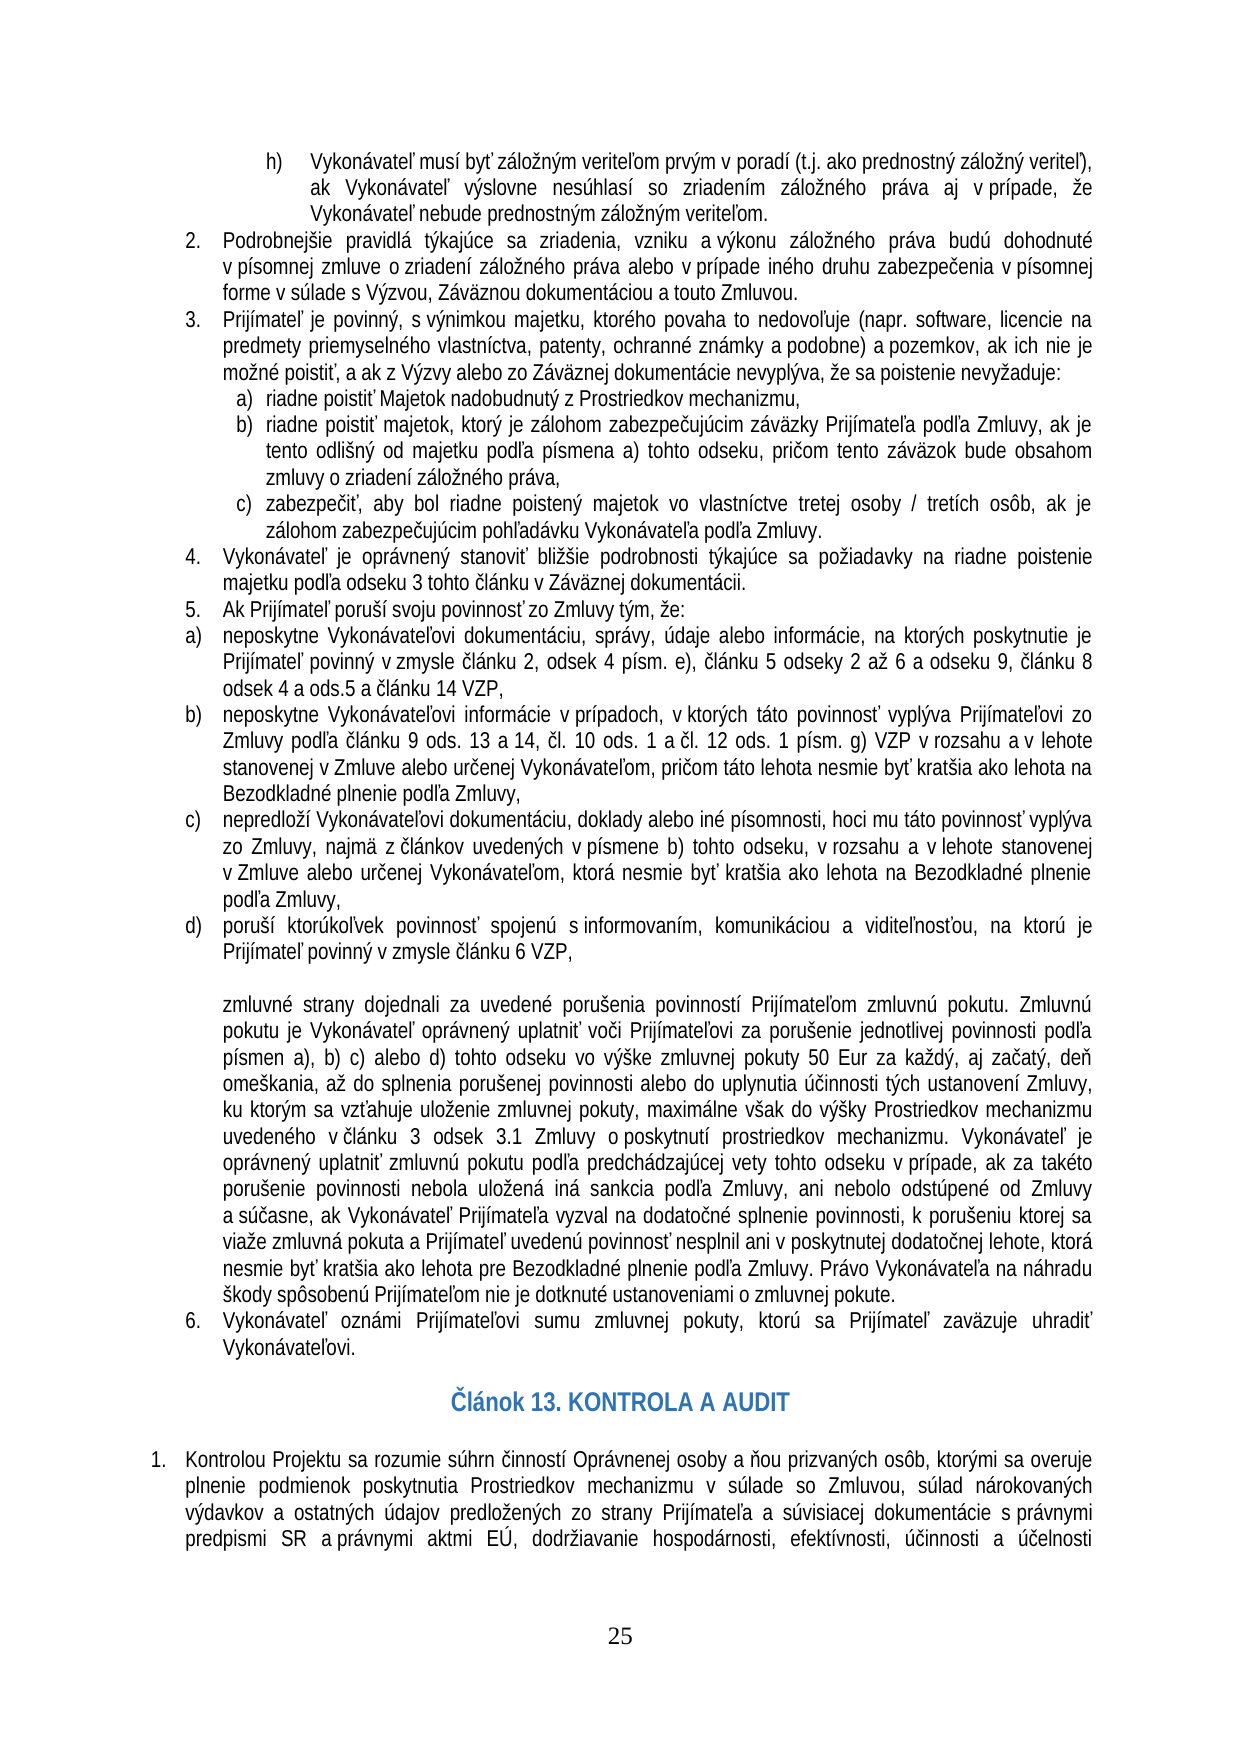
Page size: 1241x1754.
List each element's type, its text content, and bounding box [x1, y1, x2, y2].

list riadne poistiť Majetok nadobudnutý z Prostriedkov mechanizmu, [236, 385, 1093, 411]
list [166, 1446, 1093, 1551]
list zmluvné strany dojednali za uvedené porušenia povinností Prijímateľom zmluvnú pokutu. Zmluvnú pokutu je Vykonávateľ oprávnený uplatniť voči Prijímateľovi za porušenie jednotlivej povinnosti podľa písmen a), b) c) alebo d) tohto odseku vo výške zmluvnej pokuty 50 Eur za každý, aj začatý, deň omeškania, až do splnenia porušenej povinnosti alebo do uplynutia účinnosti tých ustanovení Zmluvy, ku ktorým sa vzťahuje uloženie zmluvnej pokuty, maximálne však do výšky Prostriedkov mechanizmu uvedeného v článku 3 odsek 3.1 Zmluvy o poskytnutí prostriedkov mechanizmu. Vykonávateľ je oprávnený uplatniť zmluvnú pokutu podľa predchádzajúcej vety tohto odseku v prípade, ak za takéto porušenie povinnosti nebola uložená iná sankcia podľa Zmluvy, ani nebolo odstúpené od Zmluvy a súčasne, ak Vykonávateľ Prijímateľa vyzval na dodatočné splnenie povinnosti, k porušeniu ktorej sa viaže zmluvná pokuta a Prijímateľ uvedenú povinnosť nesplnil ani v poskytnutej dodatočnej lehote, ktorá nesmie byť kratšia ako lehota pre Bezodkladné plnenie podľa Zmluvy. Právo Vykonávateľa na náhradu škody spôsobenú Prijímateľom nie je dotknuté ustanoveniami o zmluvnej pokute. [223, 991, 1093, 1307]
list zabezpečiť, aby bol riadne poistený majetok vo vlastníctve tretej osoby / tretích osôb, ak je zálohom zabezpečujúcim pohľadávku Vykonávateľa podľa Zmluvy. [236, 490, 1093, 543]
list neposkytne Vykonávateľovi informácie v prípadoch, v ktorých táto povinnosť vyplýva Prijímateľovi zo Zmluvy podľa článku 9 ods. 13 a 14, čl. 10 ods. 1 a čl. 12 ods. 1 písm. g) VZP v rozsahu a v lehote stanovenej v Zmluve alebo určenej Vykonávateľom, pričom táto lehota nesmie byť kratšia ako lehota na Bezodkladné plnenie podľa Zmluvy, [185, 701, 1093, 806]
list Vykonávateľ oznámi Prijímateľovi sumu zmluvnej pokuty, ktorú sa Prijímateľ zaväzuje uhradiť Vykonávateľovi. [185, 1307, 1093, 1360]
list Ak Prijímateľ poruší svoju povinnosť zo Zmluvy tým, že: [185, 596, 1093, 622]
list nepredloží Vykonávateľovi dokumentáciu, doklady alebo iné písomnosti, hoci mu táto povinnosť vyplýva zo Zmluvy, najmä z článkov uvedených v písmene b) tohto odseku, v rozsahu a v lehote stanovenej v Zmluve alebo určenej Vykonávateľom, ktorá nesmie byť kratšia ako lehota na Bezodkladné plnenie podľa Zmluvy, [185, 806, 1093, 912]
list Podrobnejšie pravidlá týkajúce sa zriadenia, vzniku a výkonu záložného práva budú dohodnuté v písomnej zmluve o zriadení záložného práva alebo v prípade iného druhu zabezpečenia v písomnej forme v súlade s Výzvou, Záväznou dokumentáciou a touto Zmluvou. [185, 227, 1093, 306]
list riadne poistiť majetok, ktorý je zálohom zabezpečujúcim záväzky Prijímateľa podľa Zmluvy, ak je tento odlišný od majetku podľa písmena a) tohto odseku, pričom tento záväzok bude obsahom zmluvy o zriadení záložného práva, [236, 411, 1093, 490]
list Prijímateľ je povinný, s výnimkou majetku, ktorého povaha to nedovoľuje (napr. software, licencie na predmety priemyselného vlastníctva, patenty, ochranné známky a podobne) a pozemkov, ak ich nie je možné poistiť, a ak z Výzvy alebo zo Záväznej dokumentácie nevyplýva, že sa poistenie nevyžaduje: [185, 306, 1093, 385]
list Vykonávateľ je oprávnený stanoviť bližšie podrobnosti týkajúce sa požiadavky na riadne poistenie majetku podľa odseku 3 tohto článku v Záväznej dokumentácii. [185, 543, 1093, 596]
list Vykonávateľ musí byť záložným veriteľom prvým v poradí (t.j. ako prednostný záložný veriteľ), ak Vykonávateľ výslovne nesúhlasí so zriadením záložného práva aj v prípade, že Vykonávateľ nebude prednostným záložným veriteľom. [266, 148, 1093, 227]
subtitle Článok 13. KONTROLA A AUDIT [148, 1386, 1093, 1417]
list poruší ktorúkoľvek povinnosť spojenú s informovaním, komunikáciou a viditeľnosťou, na ktorú je Prijímateľ povinný v zmysle článku 6 VZP, [185, 912, 1093, 964]
list neposkytne Vykonávateľovi dokumentáciu, správy, údaje alebo informácie, na ktorých poskytnutie je Prijímateľ povinný v zmysle článku 2, odsek 4 písm. e), článku 5 odseky 2 až 6 a odseku 9, článku 8 odsek 4 a ods.5 a článku 14 VZP, [185, 622, 1093, 701]
